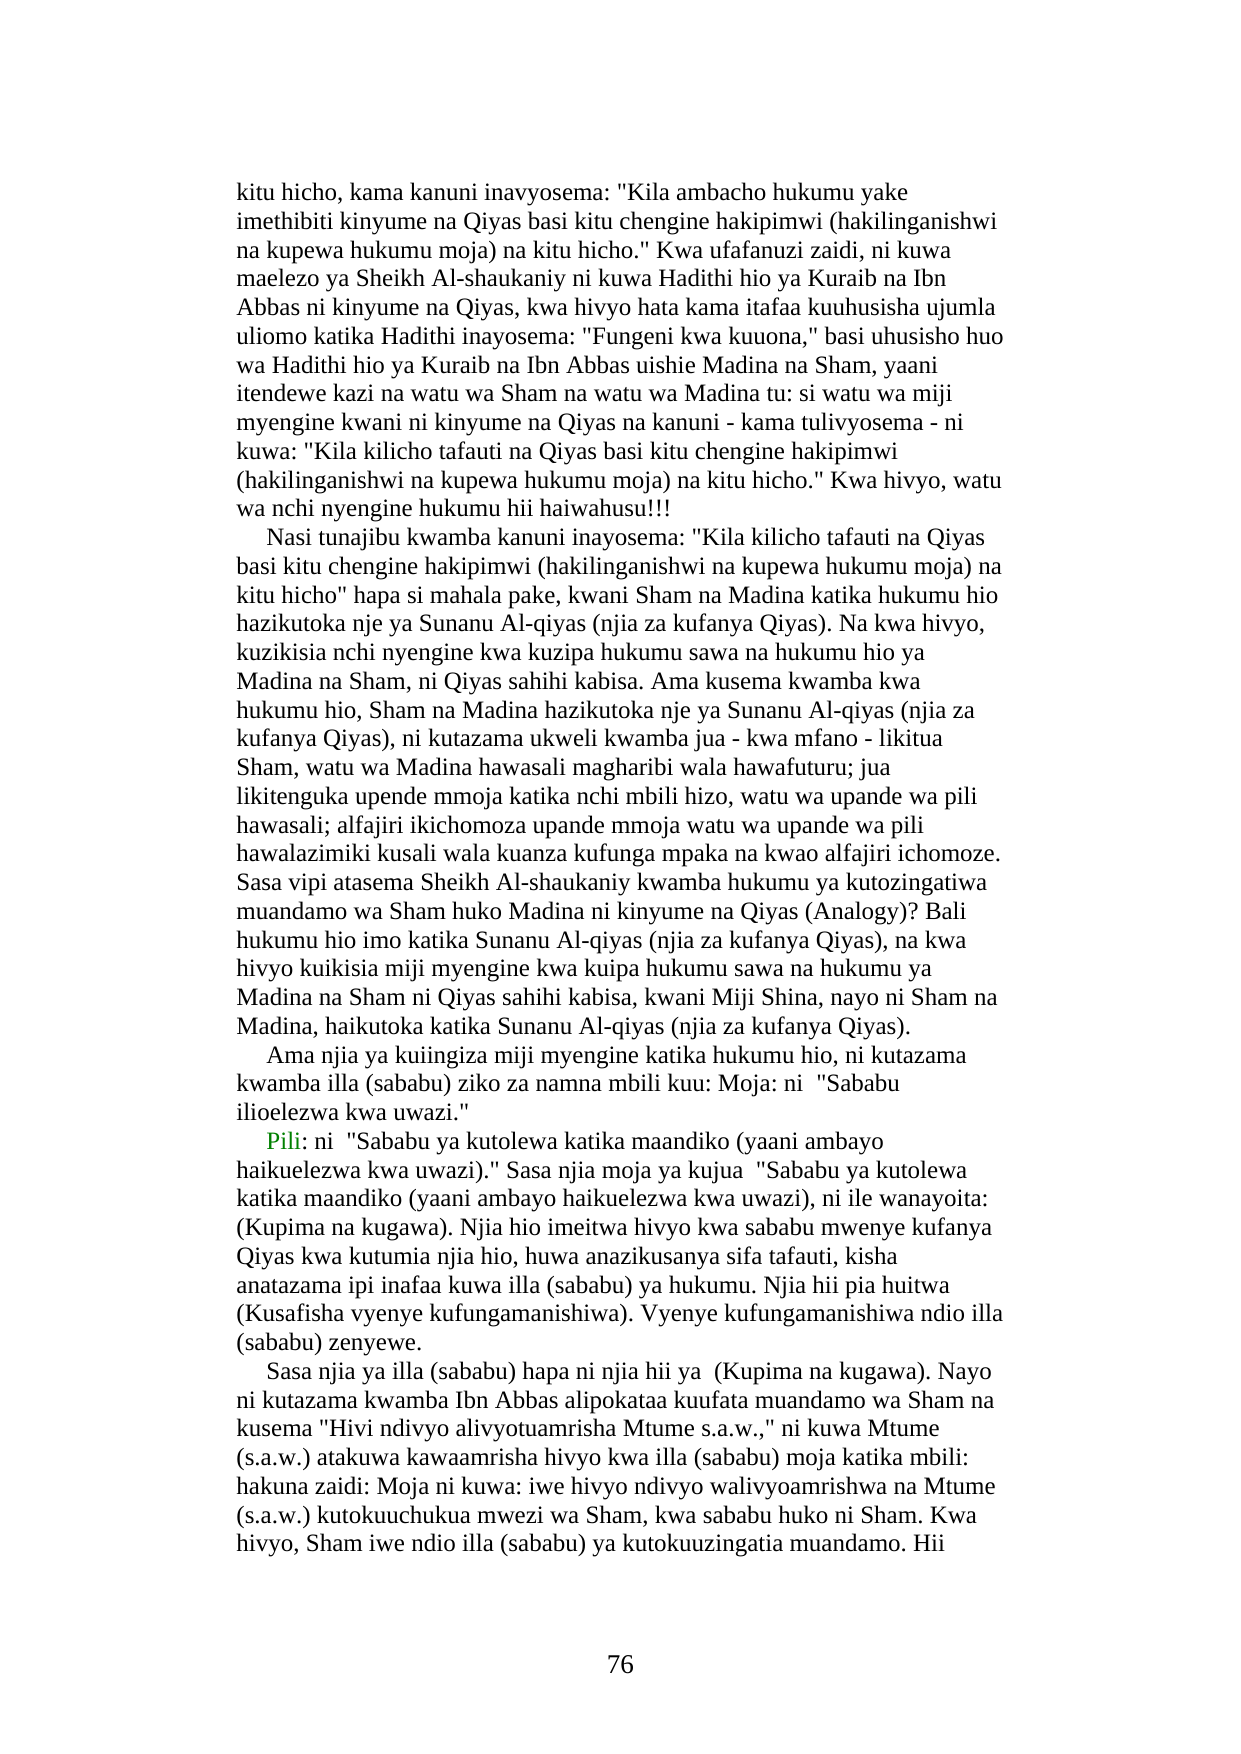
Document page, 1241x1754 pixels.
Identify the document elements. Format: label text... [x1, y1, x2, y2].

text Pili: ni "Sababu ya kutolewa katika maandiko (yaani ambayo haikuelezwa kwa uwazi)." Sasa njia moja ya kujua "Sababu ya kutolewa katika maandiko (yaani ambayo haikuelezwa kwa uwazi), ni ile wanayoita: (Kupima na kugawa). Njia hio imeitwa hivyo kwa sababu mwenye kufanya Qiyas kwa kutumia njia hio, huwa anazikusanya sifa tafauti, kisha anatazama ipi inafaa kuwa illa (sababu) ya hukumu. Njia hii pia huitwa (Kusafisha vyenye kufungamanishiwa). Vyenye kufungamanishiwa ndio illa (sababu) zenyewe. [236, 1126, 1004, 1356]
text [236, 1356, 1004, 1557]
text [236, 177, 1004, 522]
text Nasi tunajibu kwamba kanuni inayosema: "Kila kilicho tafauti na Qiyas basi kitu chengine hakipimwi (hakilinganishwi na kupewa hukumu moja) na kitu hicho" hapa si mahala pake, kwani Sham na Madina katika hukumu hio hazikutoka nje ya Sunanu Al-qiyas (njia za kufanya Qiyas). Na kwa hivyo, kuzikisia nchi nyengine kwa kuzipa hukumu sawa na hukumu hio ya Madina na Sham, ni Qiyas sahihi kabisa. Ama kusema kwamba kwa hukumu hio, Sham na Madina hazikutoka nje ya Sunanu Al-qiyas (njia za kufanya Qiyas), ni kutazama ukweli kwamba jua - kwa mfano - likitua Sham, watu wa Madina hawasali magharibi wala hawafuturu; jua likitenguka upende mmoja katika nchi mbili hizo, watu wa upande wa pili hawasali; alfajiri ikichomoza upande mmoja watu wa upande wa pili hawalazimiki kusali wala kuanza kufunga mpaka na kwao alfajiri ichomoze. Sasa vipi atasema Sheikh Al-shaukaniy kwamba hukumu ya kutozingatiwa muandamo wa Sham huko Madina ni kinyume na Qiyas (Analogy)? Bali hukumu hio imo katika Sunanu Al-qiyas (njia za kufanya Qiyas), na kwa hivyo kuikisia miji myengine kwa kuipa hukumu sawa na hukumu ya Madina na Sham ni Qiyas sahihi kabisa, kwani Miji Shina, nayo ni Sham na Madina, haikutoka katika Sunanu Al-qiyas (njia za kufanya Qiyas). [236, 522, 1004, 1040]
text Ama njia ya kuiingiza miji myengine katika hukumu hio, ni kutazama kwamba illa (sababu) ziko za namna mbili kuu: Moja: ni "Sababu ilioelezwa kwa uwazi." [236, 1040, 1004, 1126]
